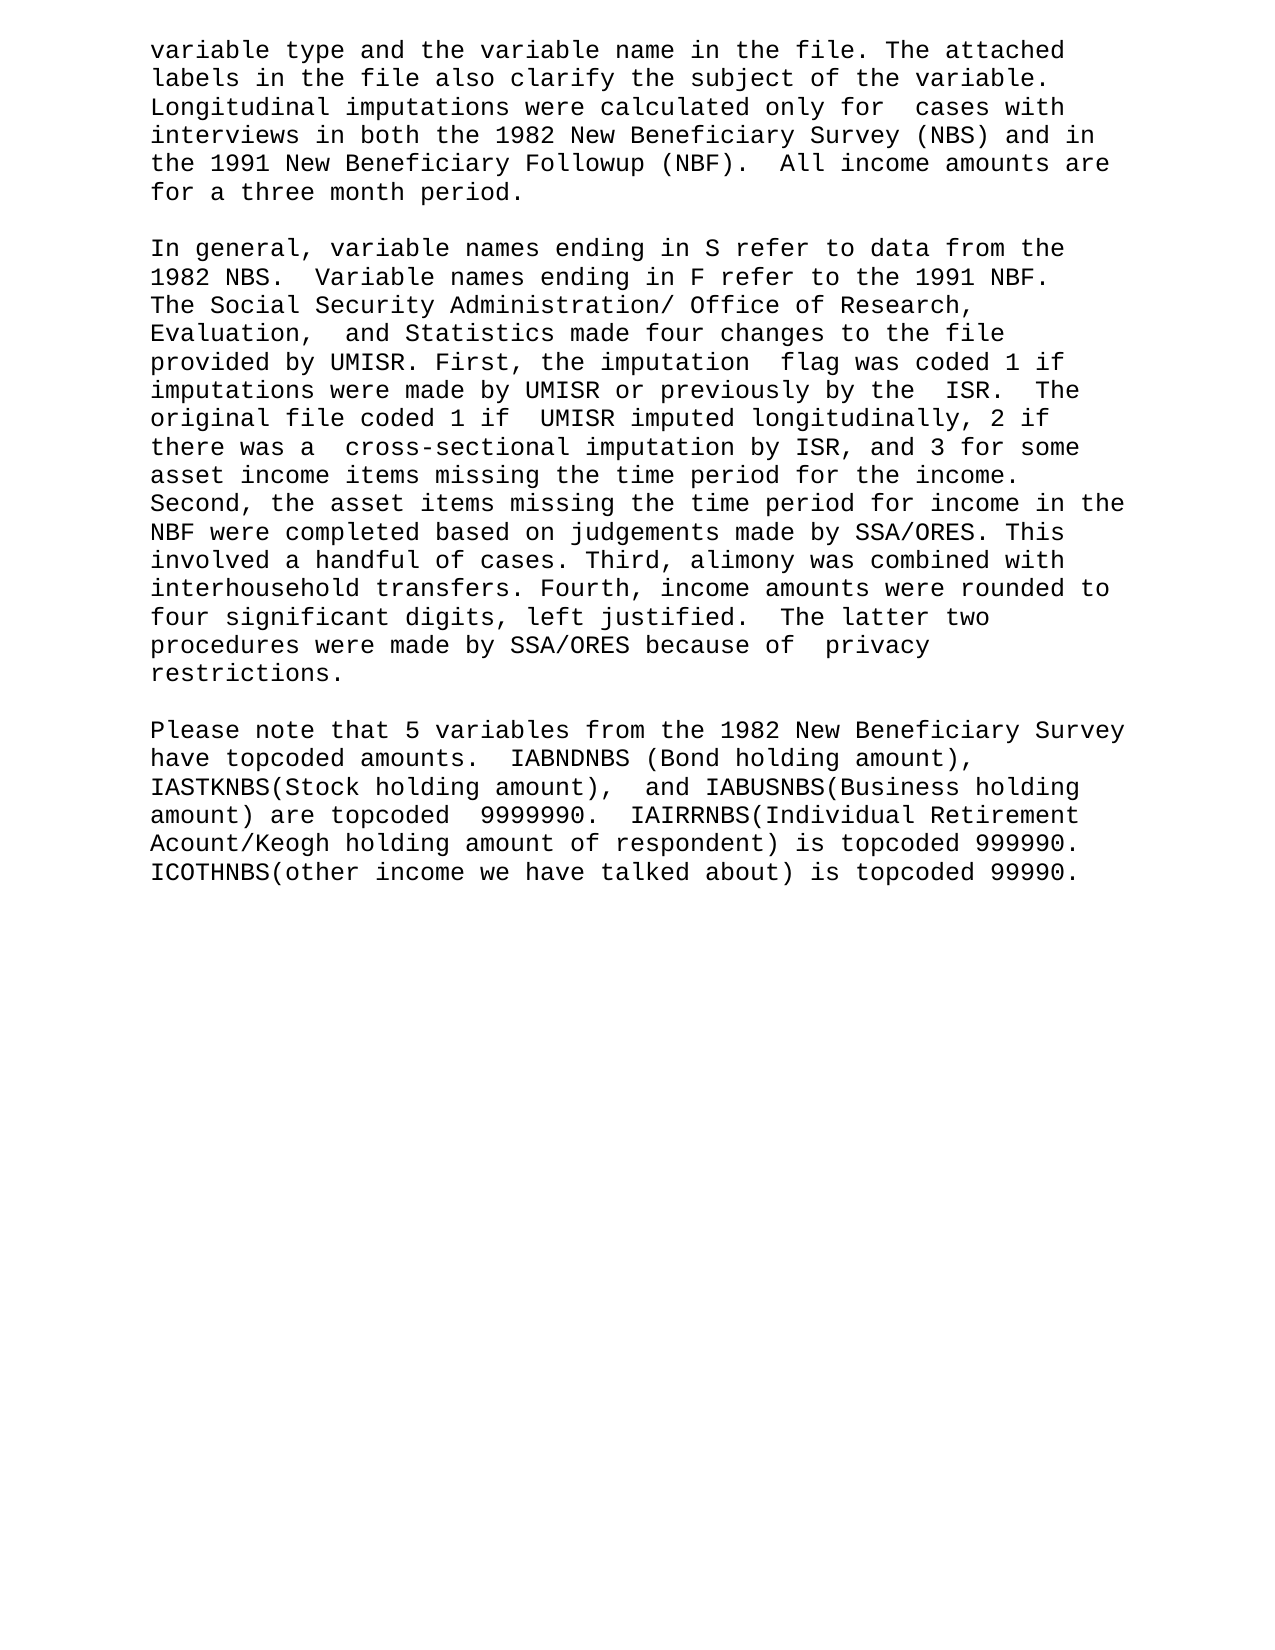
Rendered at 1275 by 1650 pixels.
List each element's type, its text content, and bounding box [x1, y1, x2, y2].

text In general, variable names ending in S refer to data from the 1982 NBS. Variable names ending in F refer to the 1991 NBF. The Social Security Administration/ Office of Research, Evaluation, and Statistics made four changes to the file provided by UMISR. First, the imputation flag was coded 1 if imputations were made by UMISR or previously by the ISR. The original file coded 1 if UMISR imputed longitudinally, 2 if there was a cross-sectional imputation by ISR, and 3 for some asset income items missing the time period for the income. Second, the asset items missing the time period for income in the NBF were completed based on judgements made by SSA/ORES. This involved a handful of cases. Third, alimony was combined with interhousehold transfers. Fourth, income amounts were rounded to four significant digits, left justified. The latter two procedures were made by SSA/ORES because of privacy restrictions. [150, 236, 1125, 689]
text Please note that 5 variables from the 1982 New Beneficiary Survey have topcoded amounts. IABNDNBS (Bond holding amount), IASTKNBS(Stock holding amount), and IABUSNBS(Business holding amount) are topcoded 9999990. IAIRRNBS(Individual Retirement Acount/Keogh holding amount of respondent) is topcoded 999990. ICOTHNBS(other income we have talked about) is topcoded 99990. [150, 717, 1125, 887]
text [150, 37, 1125, 207]
